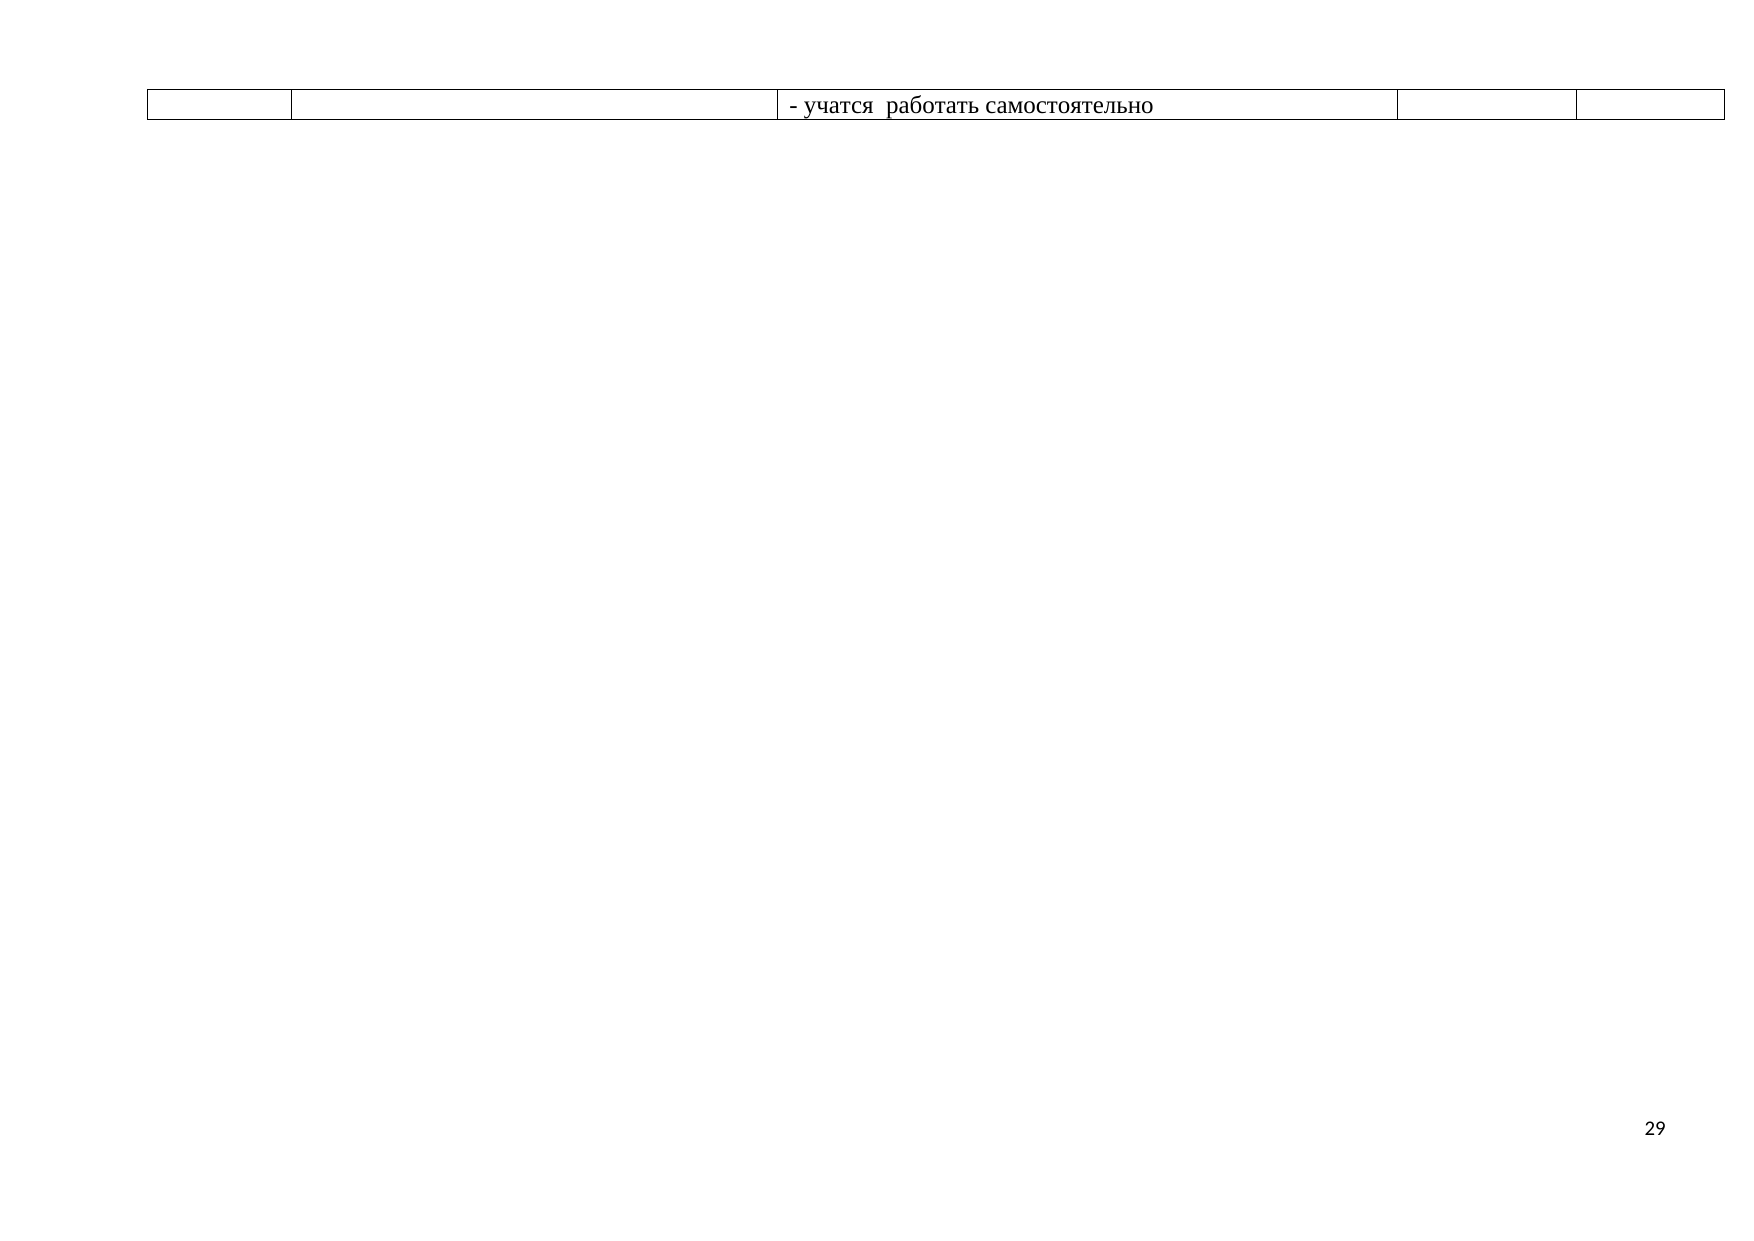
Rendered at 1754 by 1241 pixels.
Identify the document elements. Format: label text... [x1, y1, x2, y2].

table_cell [778, 90, 1397, 118]
table_cell [1577, 90, 1724, 118]
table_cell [292, 90, 777, 118]
table_cell 18/50 [148, 90, 291, 118]
table_cell 11.03 [1398, 90, 1576, 118]
